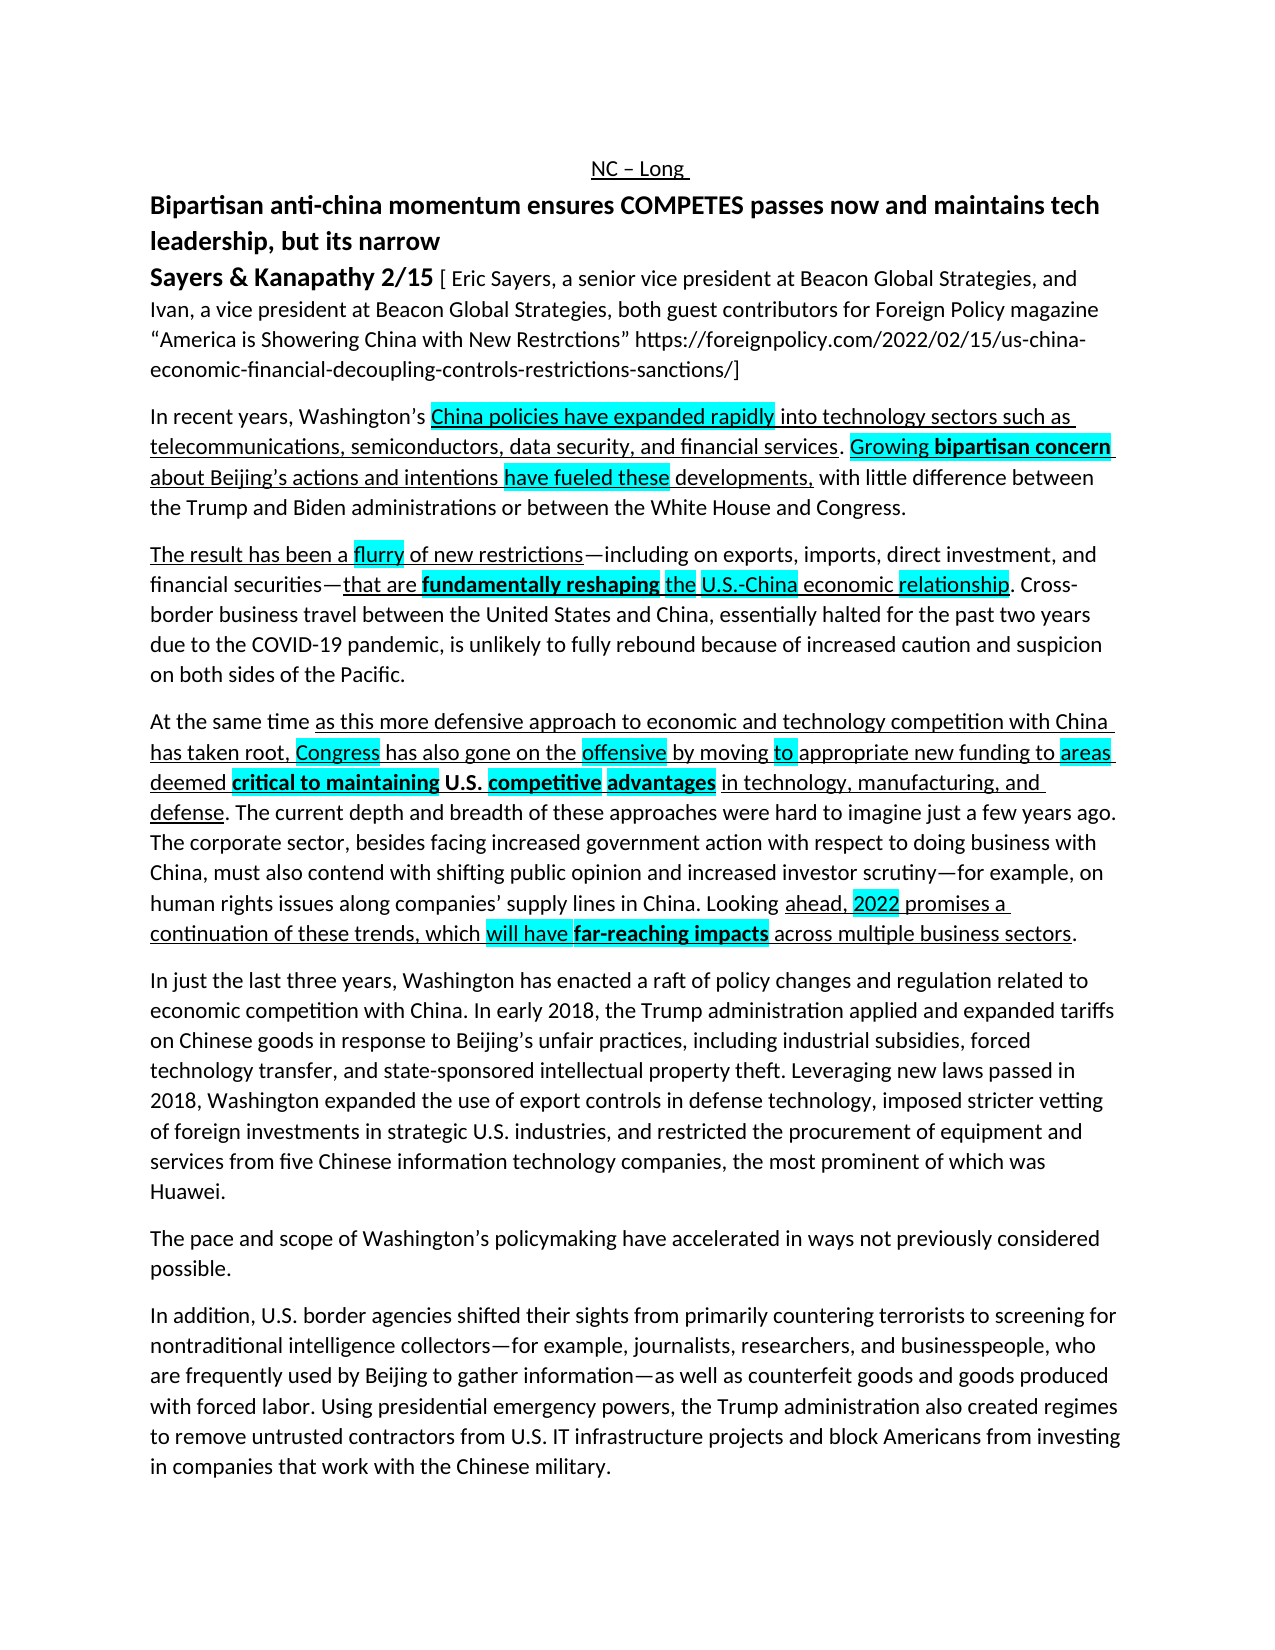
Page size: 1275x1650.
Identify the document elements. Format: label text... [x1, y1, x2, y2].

text Sayers & Kanapathy 2/15 [ Eric Sayers, a senior vice president at Beacon Global Strategies, and Ivan, a vice president at Beacon Global Strategies, both guest contributors for Foreign Policy magazine “America is Showering China with New Restrctions” https://foreignpolicy.com/2022/02/15/us-china-economic-financial-decoupling-controls-restrictions-sanctions/] [150, 260, 1125, 383]
text In just the last three years, Washington has enacted a raft of policy changes and regulation related to economic competition with China. In early 2018, the Trump administration applied and expanded tariffs on Chinese goods in response to Beijing’s unfair practices, including industrial subsidies, forced technology transfer, and state-sponsored intellectual property theft. Leveraging new laws passed in 2018, Washington expanded the use of export controls in defense technology, imposed stricter vetting of foreign investments in strategic U.S. industries, and restricted the procurement of equipment and services from five Chinese information technology companies, the most prominent of which was Huawei. [150, 966, 1125, 1205]
text The pace and scope of Washington’s policymaking have accelerated in ways not previously considered possible. [150, 1224, 1125, 1282]
subtitle NC – Long [150, 154, 1125, 182]
text In recent years, Washington’s China policies have expanded rapidly into technology sectors such as telecommunications, semiconductors, data security, and financial services. Growing bipartisan concern about Beijing’s actions and intentions have fueled these developments, with little difference between the Trump and Biden administrations or between the White House and Congress. [150, 402, 1125, 521]
text The result has been a flurry of new restrictions—including on exports, imports, direct investment, and financial securities—that are fundamentally reshaping the U.S.-China economic relationship. Cross-border business travel between the United States and China, essentially halted for the past two years due to the COVID-19 pandemic, is unlikely to fully rebound because of increased caution and suspicion on both sides of the Pacific. [150, 540, 1125, 689]
text At the same time as this more defensive approach to economic and technology competition with China has taken root, Congress has also gone on the offensive by moving to appropriate new funding to areas deemed critical to maintaining U.S. competitive advantages in technology, manufacturing, and defense. The current depth and breadth of these approaches were hard to imagine just a few years ago. The corporate sector, besides facing increased government action with respect to doing business with China, must also contend with shifting public opinion and increased investor scrutiny—for example, on human rights issues along companies’ supply lines in China. Looking ahead, 2022 promises a continuation of these trends, which will have far-reaching impacts across multiple business sectors. [150, 707, 1125, 947]
text In addition, U.S. border agencies shifted their sights from primarily countering terrorists to screening for nontraditional intelligence collectors—for example, journalists, researchers, and businesspeople, who are frequently used by Beijing to gather information—as well as counterfeit goods and goods produced with forced labor. Using presidential emergency powers, the Trump administration also created regimes to remove untrusted contractors from U.S. IT infrastructure projects and block Americans from investing in companies that work with the Chinese military. [150, 1301, 1125, 1480]
subtitle Bipartisan anti-china momentum ensures COMPETES passes now and maintains tech leadership, but its narrow [150, 188, 1125, 257]
